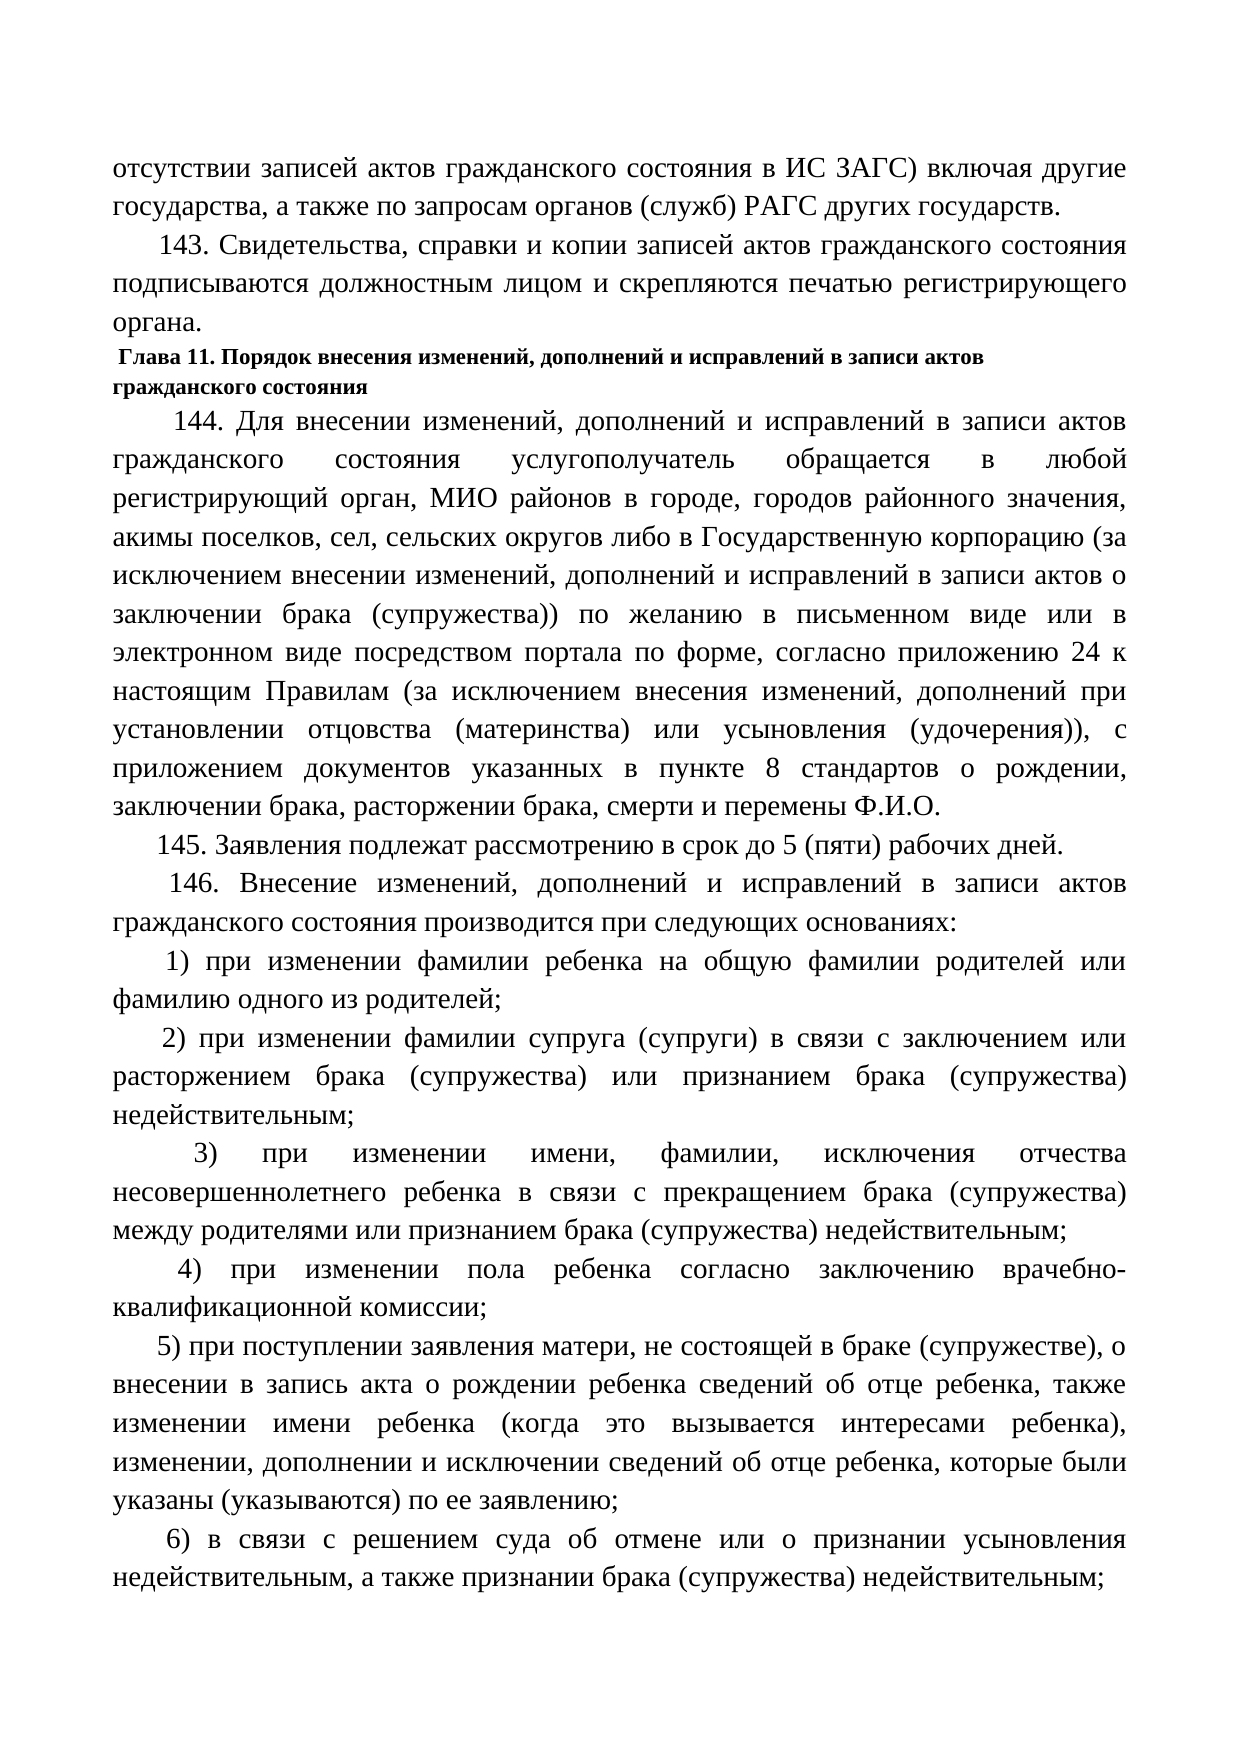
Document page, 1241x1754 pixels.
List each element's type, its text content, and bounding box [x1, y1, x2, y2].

text 144. Для внесении изменений, дополнений и исправлений в записи актов гражданского состояния услугополучатель обращается в любой регистрирующий орган, МИО районов в городе, городов районного значения, акимы поселков, сел, сельских округов либо в Государственную корпорацию (за исключением внесении изменений, дополнений и исправлений в записи актов о заключении брака (супружества)) по желанию в письменном виде или в электронном виде посредством портала по форме, согласно приложению 24 к настоящим Правилам (за исключением внесения изменений, дополнений при установлении отцовства (материнства) или усыновления (удочерения)), с приложением документов указанных в пункте 8 стандартов о рождении, заключении брака, расторжении брака, смерти и перемены Ф.И.О. [112, 403, 1128, 822]
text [112, 150, 1128, 222]
text 1) при изменении фамилии ребенка на общую фамилии родителей или фамилию одного из родителей; [112, 943, 1128, 1015]
text Глава 11. Порядок внесения изменений, дополнений и исправлений в записи актов гражданского состояния [112, 343, 1128, 399]
text 5) при поступлении заявления матери, не состоящей в браке (супружестве), о внесении в запись акта о рождении ребенка сведений об отце ребенка, также изменении имени ребенка (когда это вызывается интересами ребенка), изменении, дополнении и исключении сведений об отце ребенка, которые были указаны (указываются) по ее заявлению; [112, 1328, 1128, 1516]
text 146. Внесение изменений, дополнений и исправлений в записи актов гражданского состояния производится при следующих основаниях: [112, 866, 1128, 938]
text 4) при изменении пола ребенка согласно заключению врачебно-квалификационной комиссии; [112, 1251, 1128, 1323]
text 145. Заявления подлежат рассмотрению в срок до 5 (пяти) рабочих дней. [112, 827, 1128, 861]
text 3) при изменении имени, фамилии, исключения отчества несовершеннолетнего ребенка в связи с прекращением брака (супружества) между родителями или признанием брака (супружества) недействительным; [112, 1135, 1128, 1246]
text 143. Свидетельства, справки и копии записей актов гражданского состояния подписываются должностным лицом и скрепляются печатью регистрирующего органа. [112, 227, 1128, 338]
text 6) в связи с решением суда об отмене или о признании усыновления недействительным, а также признании брака (супружества) недействительным; [112, 1521, 1128, 1593]
text 2) при изменении фамилии супруга (супруги) в связи с заключением или расторжением брака (супружества) или признанием брака (супружества) недействительным; [112, 1020, 1128, 1130]
